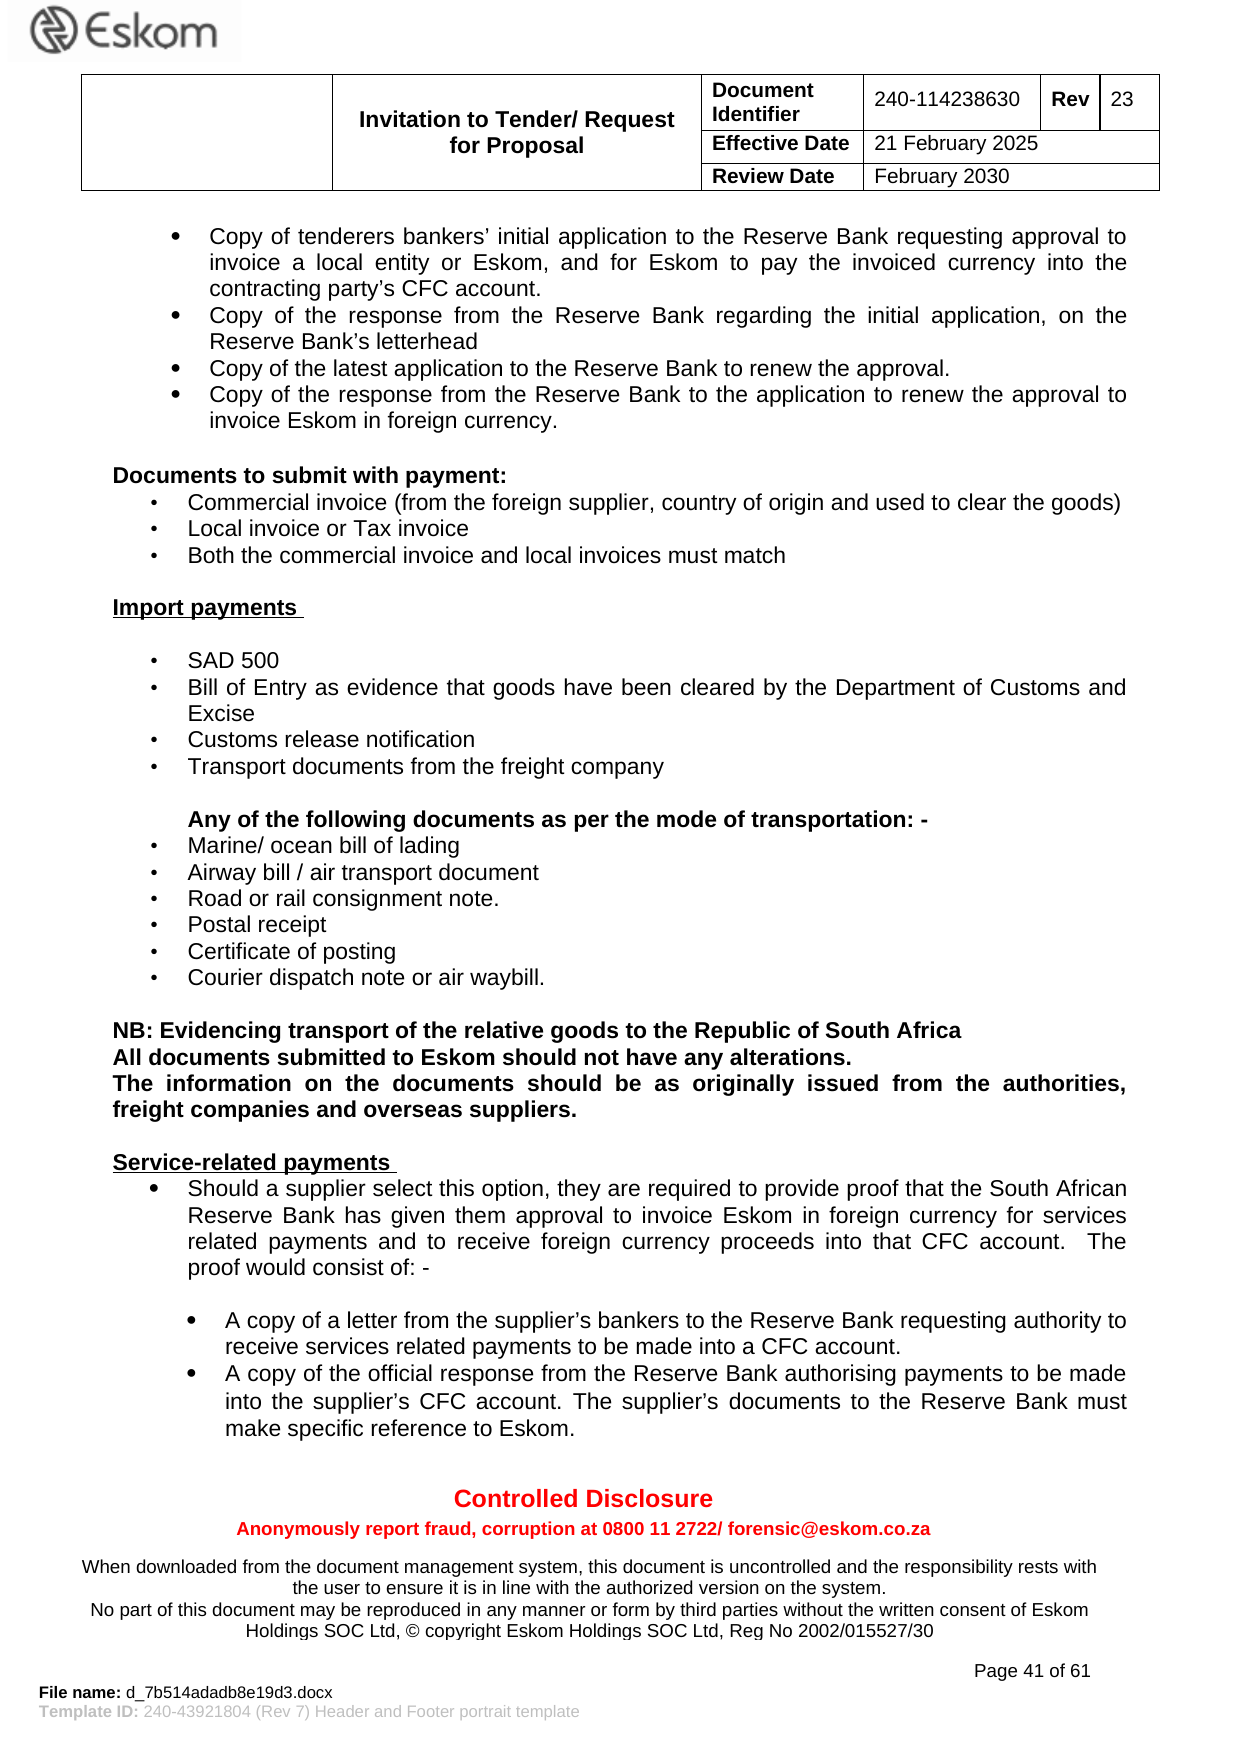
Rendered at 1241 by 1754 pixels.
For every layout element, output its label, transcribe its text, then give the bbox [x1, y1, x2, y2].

list Should a supplier select this option, they are required to provide proof that the South African Reserve Bank has given them approval to invoice Eskom in foreign currency for services related payments and to receive foreign currency proceeds into that CFC account. The proof would consist of: - [150, 1175, 1128, 1281]
text The information on the documents should be as originally issued from the authorities, freight companies and overseas suppliers. [112, 1070, 1128, 1122]
list Marine/ ocean bill of lading [150, 832, 1128, 858]
text Any of the following documents as per the mode of transportation: - [187, 806, 1128, 832]
list Bill of Entry as evidence that goods have been cleared by the Department of Customs and Excise [150, 673, 1128, 726]
list Copy of the response from the Reserve Bank regarding the initial application, on the Reserve Bank’s letterhead [172, 302, 1128, 354]
text Import payments [112, 594, 1128, 621]
list Both the commercial invoice and local invoices must match [150, 542, 1128, 568]
list Local invoice or Tax invoice [150, 515, 1128, 542]
list Copy of the latest application to the Reserve Bank to renew the approval. [172, 354, 1128, 381]
list Copy of the response from the Reserve Bank to the application to renew the approval to invoice Eskom in foreign currency. [172, 381, 1128, 433]
text All documents submitted to Eskom should not have any alterations. [112, 1043, 1128, 1070]
text Service-related payments [112, 1149, 1128, 1175]
text NB: Evidencing transport of the relative goods to the Republic of South Africa [112, 1017, 1128, 1043]
list Customs release notification [150, 726, 1128, 753]
list Transport documents from the freight company [150, 753, 1128, 779]
list Certificate of posting [150, 938, 1128, 964]
list A copy of the official response from the Reserve Bank authorising payments to be made into the supplier’s CFC account. The supplier’s documents to the Reserve Bank must make specific reference to Eskom. [187, 1360, 1128, 1441]
list Postal receipt [150, 911, 1128, 938]
list Airway bill / air transport document [150, 858, 1128, 885]
list Copy of tenderers bankers’ initial application to the Reserve Bank requesting approval to invoice a local entity or Eskom, and for Eskom to pay the invoiced currency into the contracting party’s CFC account. [172, 223, 1128, 302]
list SAD 500 [150, 647, 1128, 673]
list Courier dispatch note or air waybill. [150, 964, 1128, 991]
text Documents to submit with payment: [112, 462, 1128, 489]
list Road or rail consignment note. [150, 885, 1128, 911]
list A copy of a letter from the supplier’s bankers to the Reserve Bank requesting authority to receive services related payments to be made into a CFC account. [187, 1307, 1128, 1360]
list Commercial invoice (from the foreign supplier, country of origin and used to clear the goods) [150, 489, 1128, 515]
